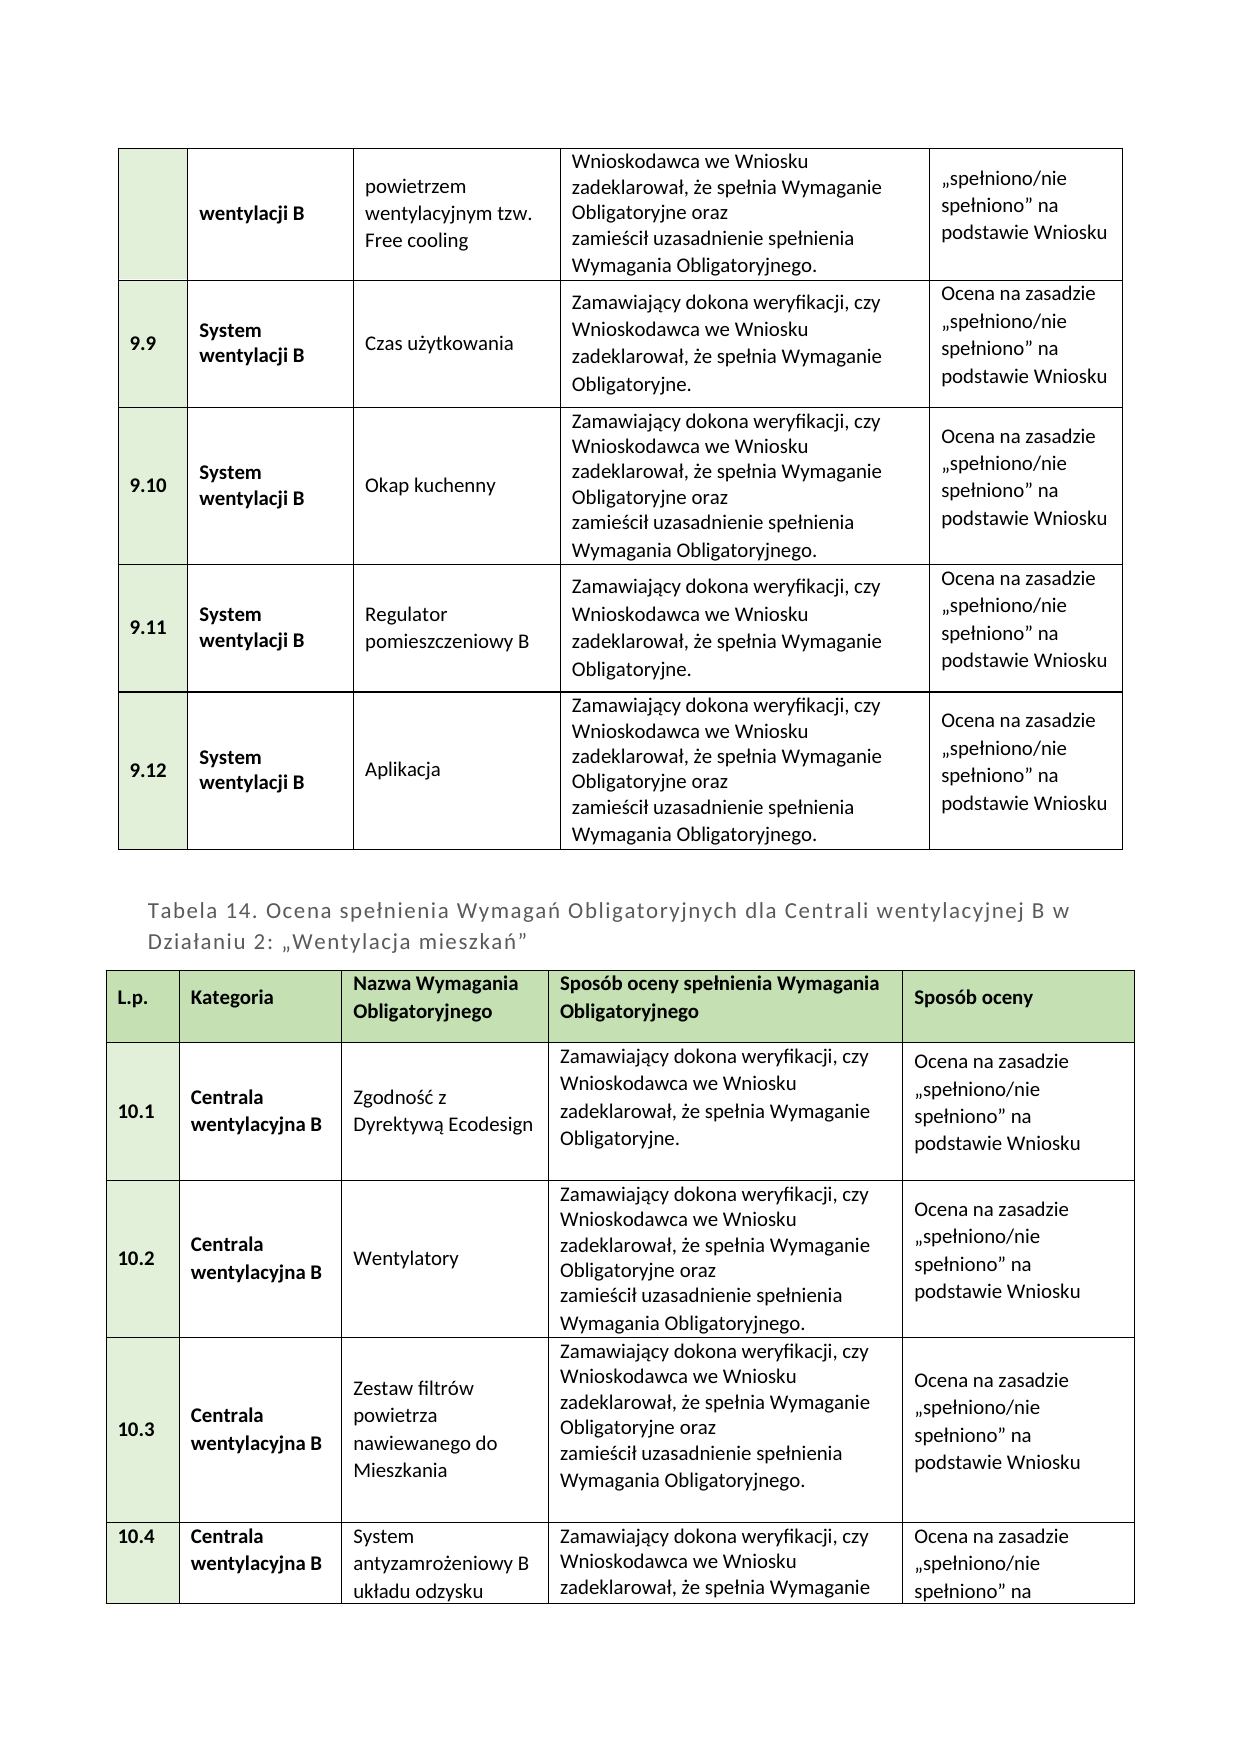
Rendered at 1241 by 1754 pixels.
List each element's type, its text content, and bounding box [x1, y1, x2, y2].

table_cell Ocena na zasadzie „spełniono/nie spełniono” na podstawie Wniosku [903, 1181, 1134, 1337]
table_cell System wentylacji B [188, 408, 353, 564]
table_cell Ocena na zasadzie „spełniono/nie spełniono” na podstawie Wniosku [903, 1338, 1134, 1522]
table_cell System wentylacji B [188, 281, 353, 407]
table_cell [342, 1523, 548, 1603]
table_cell 10.3 [107, 1338, 179, 1522]
table_cell Ocena na zasadzie „spełniono/nie spełniono” na podstawie Wniosku [903, 1043, 1134, 1180]
table_cell Centrala wentylacyjna B [180, 1043, 341, 1180]
table_cell Ocena na zasadzie „spełniono/nie spełniono” na podstawie Wniosku [930, 693, 1122, 849]
table_cell Zgodność z Dyrektywą Ecodesign [342, 1043, 548, 1180]
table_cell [180, 1523, 341, 1603]
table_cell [561, 149, 929, 279]
table_cell 9.10 [119, 408, 187, 564]
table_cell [903, 1523, 1134, 1603]
table_cell Wentylatory [342, 1181, 548, 1337]
table_cell Zamawiający dokona weryfikacji, czy Wnioskodawca we Wniosku zadeklarował, że spełnia Wymaganie Obligatoryjne. [561, 281, 929, 407]
table_cell Ocena na zasadzie „spełniono/nie spełniono” na podstawie Wniosku [930, 281, 1122, 407]
table_cell 9.8 [119, 149, 187, 279]
table_cell Zamawiający dokona weryfikacji, czy Wnioskodawca we Wniosku zadeklarował, że spełnia Wymaganie Obligatoryjne. [549, 1043, 902, 1180]
table_cell 9.12 [119, 693, 187, 849]
table_header Kategoria [180, 971, 341, 1042]
table_cell 9.9 [119, 281, 187, 407]
table_cell Centrala wentylacyjna B [180, 1181, 341, 1337]
table_cell Aplikacja [354, 693, 560, 849]
table_cell Ocena na zasadzie „spełniono/nie spełniono” na podstawie Wniosku [930, 565, 1122, 691]
table_cell System wentylacji B [188, 149, 353, 279]
table_cell 10.1 [107, 1043, 179, 1180]
table_header L.p. [107, 971, 179, 1042]
table_cell Zestaw filtrów powietrza nawiewanego do Mieszkania [342, 1338, 548, 1522]
table_header Sposób oceny [903, 971, 1134, 1042]
table_cell Okap kuchenny [354, 408, 560, 564]
text Tabela 14. Ocena spełnienia Wymagań Obligatoryjnych dla Centrali wentylacyjnej B w Działaniu 2: „Wentylacja mieszkań” [148, 897, 1093, 955]
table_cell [930, 149, 1122, 279]
table_cell Czas użytkowania [354, 281, 560, 407]
table_cell Regulator pomieszczeniowy B [354, 565, 560, 691]
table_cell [549, 1523, 902, 1603]
table_header Nazwa Wymagania Obligatoryjnego [342, 971, 548, 1042]
table_cell Ocena na zasadzie „spełniono/nie spełniono” na podstawie Wniosku [930, 408, 1122, 564]
table_cell System wentylacji B [188, 693, 353, 849]
table_header Sposób oceny spełnienia Wymagania Obligatoryjnego [549, 971, 902, 1042]
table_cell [354, 149, 560, 279]
table_cell Centrala wentylacyjna B [180, 1338, 341, 1522]
table_cell 10.2 [107, 1181, 179, 1337]
table_cell 10.4 [107, 1523, 179, 1603]
table_cell Zamawiający dokona weryfikacji, czy Wnioskodawca we Wniosku zadeklarował, że spełnia Wymaganie Obligatoryjne. [561, 565, 929, 691]
table_cell 9.11 [119, 565, 187, 691]
table_cell System wentylacji B [188, 565, 353, 691]
